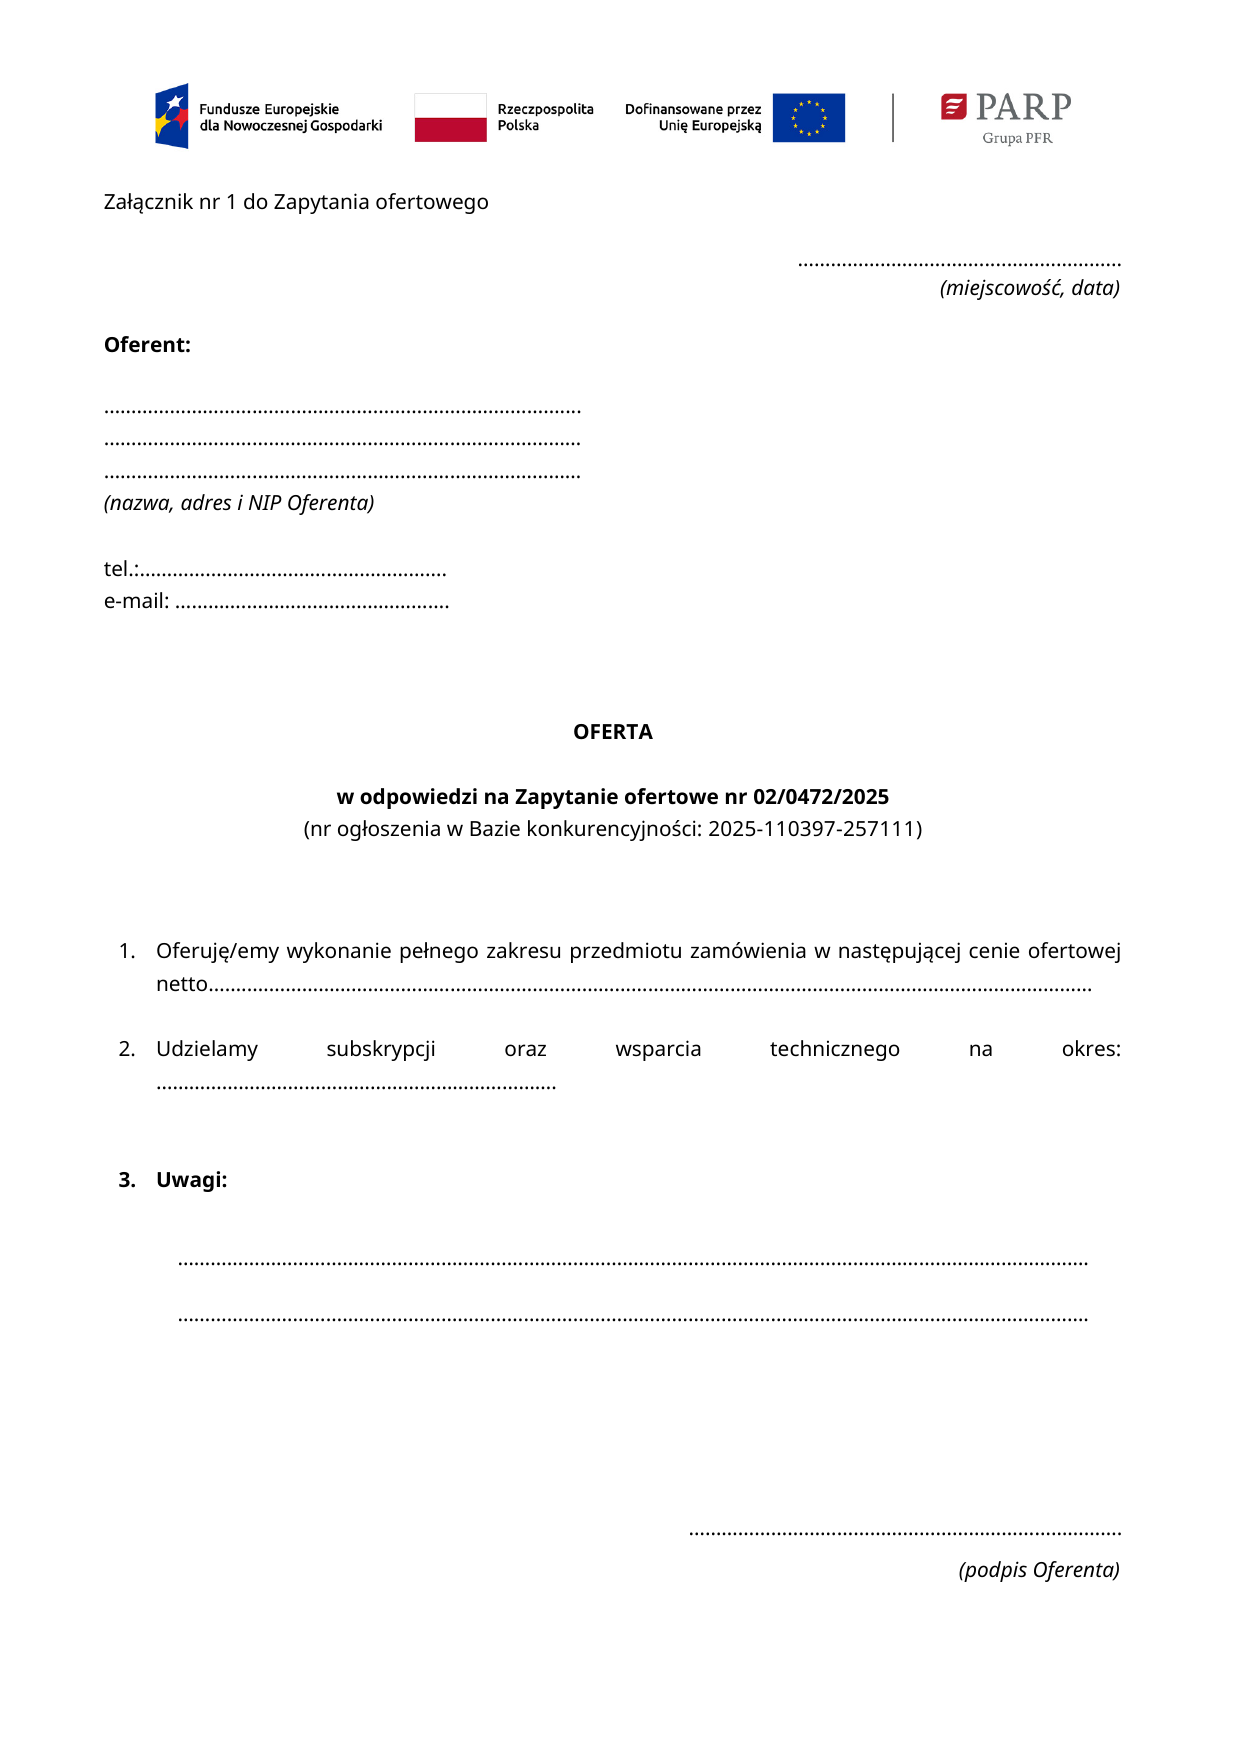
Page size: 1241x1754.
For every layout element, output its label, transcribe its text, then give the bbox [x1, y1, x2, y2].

text Oferent: [103, 330, 1122, 358]
text (nazwa, adres i NIP Oferenta) [103, 488, 1122, 517]
text tel.:……………….………………………………. [103, 554, 1122, 582]
text (nr ogłoszenia w Bazie konkurencyjności: 2025-110397-257111) [103, 814, 1122, 843]
text ……………………………………………………………………. [103, 1513, 1122, 1541]
list Uwagi: [118, 1165, 1122, 1193]
text OFERTA [103, 717, 1122, 745]
text (miejscowość, data) [103, 273, 1122, 301]
list Udzielamy subskrypcji oraz wsparcia technicznego na okres: ………………………………………………………………. [118, 1034, 1122, 1096]
text …………………………………………………………………………… [103, 456, 1122, 484]
text …………………………………………………………………………………………………………………………………………………. [177, 1299, 1122, 1328]
text …………………………….....………………... [103, 244, 1122, 273]
text …………………………………………………………………………… [103, 423, 1122, 452]
text ……………………….………………………….…………………….... [103, 391, 1122, 419]
text e-mail: ………….………………………………. [103, 586, 1122, 615]
text …………………………………………………………………………………………………………………………………………………. [177, 1243, 1122, 1271]
text Załącznik nr 1 do Zapytania ofertowego [103, 187, 1122, 216]
text (podpis Oferenta) [103, 1555, 1122, 1584]
list Oferuję/emy wykonanie pełnego zakresu przedmiotu zamówienia w następującej cenie ofertowej netto……..……………………………………………………………………………………………………………………………………… [118, 937, 1122, 998]
picture [140, 73, 1086, 159]
text w odpowiedzi na Zapytanie ofertowe nr 02/0472/2025 [103, 782, 1122, 810]
